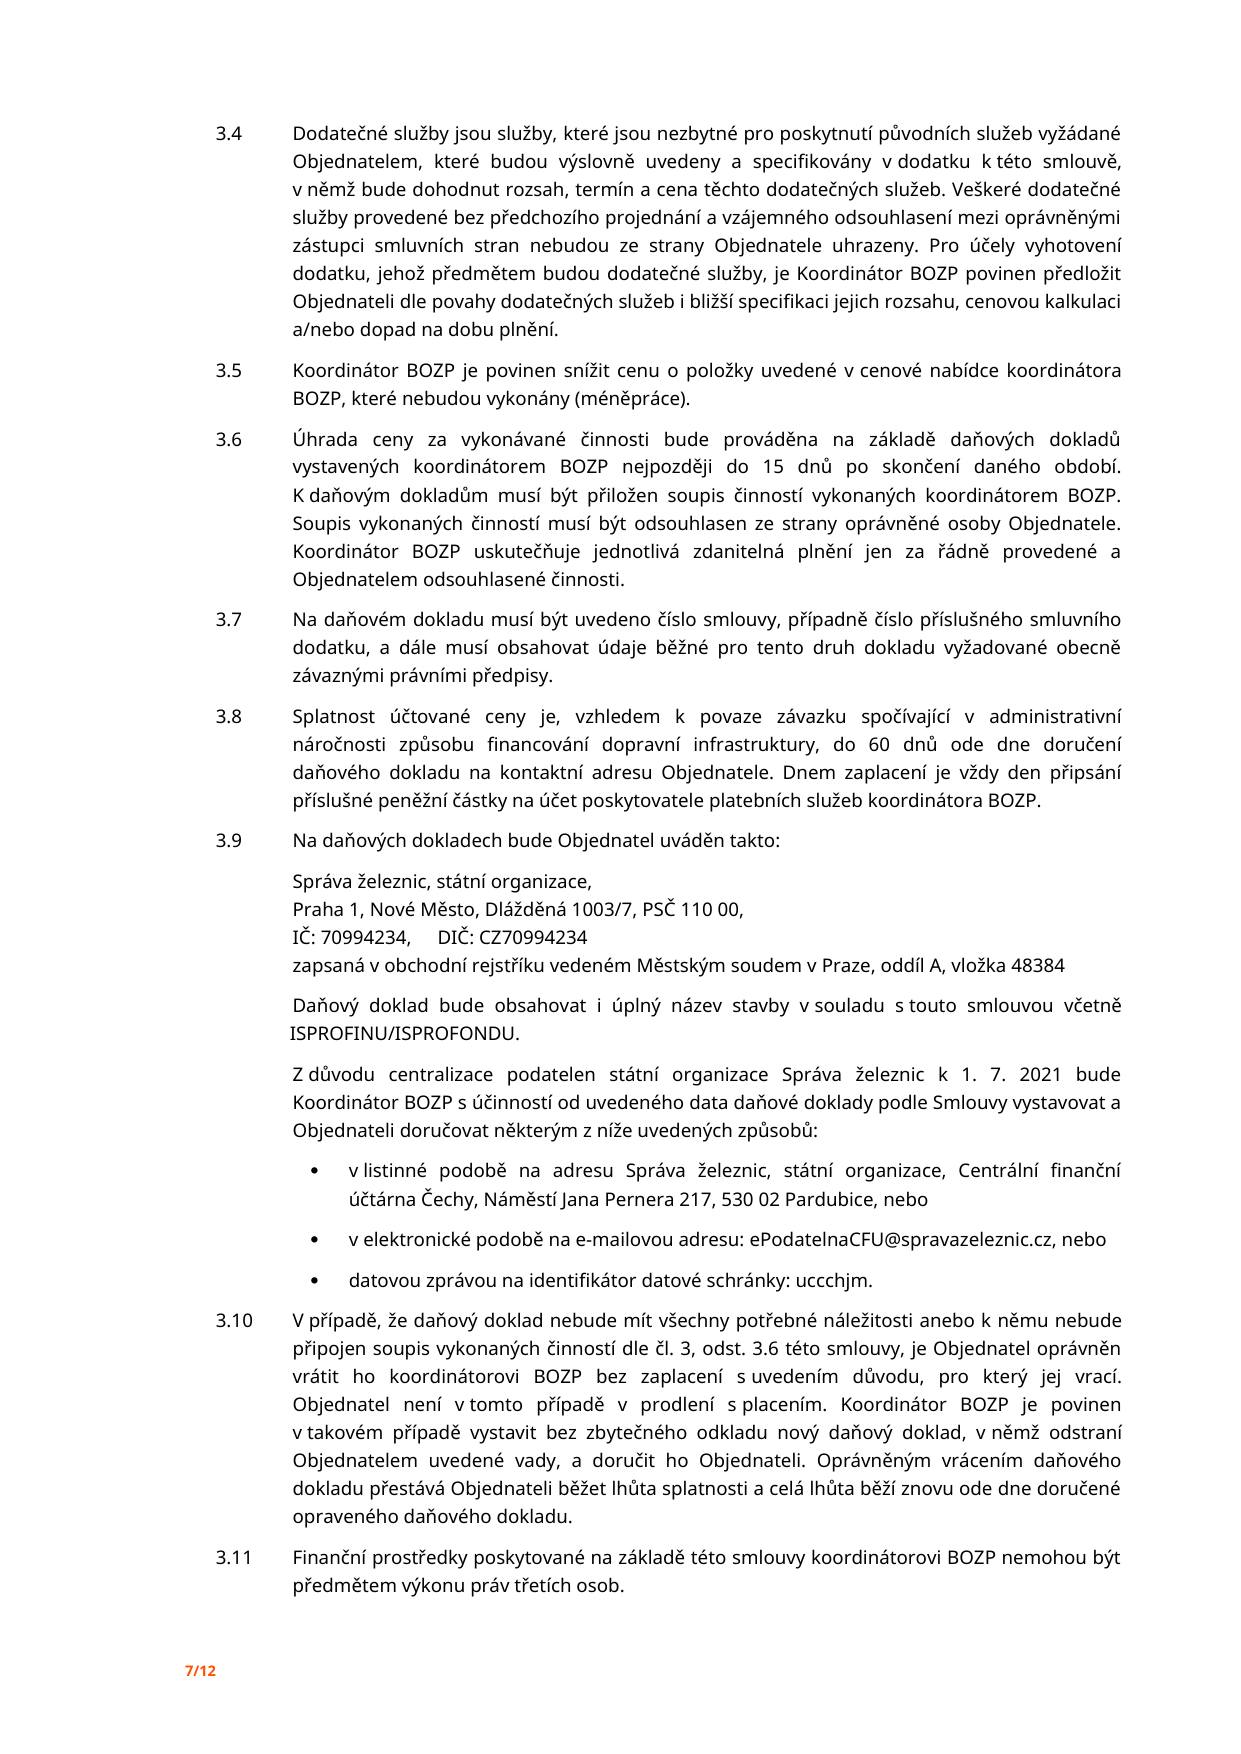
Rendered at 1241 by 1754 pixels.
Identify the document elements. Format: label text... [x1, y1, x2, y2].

list v listinné podobě na adresu Správa železnic, státní organizace, Centrální finanční účtárna Čechy, Náměstí Jana Pernera 217, 530 02 Pardubice, nebo [311, 1158, 1122, 1211]
list Úhrada ceny za vykonávané činnosti bude prováděna na základě daňových dokladů vystavených koordinátorem BOZP nejpozději do 15 dnů po skončení daného období. K daňovým dokladům musí být přiložen soupis činností vykonaných koordinátorem BOZP. Soupis vykonaných činností musí být odsouhlasen ze strany oprávněné osoby Objednatele. Koordinátor BOZP uskutečňuje jednotlivá zdanitelná plnění jen za řádně provedené a Objednatelem odsouhlasené činnosti. [216, 426, 1122, 591]
list datovou zprávou na identifikátor datové schránky: uccchjm. [311, 1267, 1122, 1292]
list Na daňových dokladech bude Objednatel uváděn takto: [216, 828, 1122, 853]
text Správa železnic, státní organizace, [275, 868, 1122, 894]
list Finanční prostředky poskytované na základě této smlouvy koordinátorovi BOZP nemohou být předmětem výkonu práv třetích osob. [216, 1544, 1122, 1598]
list v elektronické podobě na e-mailovou adresu: ePodatelnaCFU@spravazeleznic.cz, nebo [311, 1226, 1122, 1252]
list Koordinátor BOZP je povinen snížit cenu o položky uvedené v cenové nabídce koordinátora BOZP, které nebudou vykonány (méněpráce). [216, 357, 1122, 411]
list Splatnost účtované ceny je, vzhledem k povaze závazku spočívající v administrativní náročnosti způsobu financování dopravní infrastruktury, do 60 dnů ode dne doručení daňového dokladu na kontaktní adresu Objednatele. Dnem zaplacení je vždy den připsání příslušné peněžní částky na účet poskytovatele platebních služeb koordinátora BOZP. [216, 703, 1122, 813]
text zapsaná v obchodní rejstříku vedeném Městským soudem v Praze, oddíl A, vložka 48384 [289, 952, 1122, 978]
text Z důvodu centralizace podatelen státní organizace Správa železnic k 1. 7. 2021 bude Koordinátor BOZP s účinností od uvedeného data daňové doklady podle Smlouvy vystavovat a Objednateli doručovat některým z níže uvedených způsobů: [292, 1061, 1122, 1143]
list V případě, že daňový doklad nebude mít všechny potřebné náležitosti anebo k němu nebude připojen soupis vykonaných činností dle čl. 3, odst. 3.6 této smlouvy, je Objednatel oprávněn vrátit ho koordinátorovi BOZP bez zaplacení s uvedením důvodu, pro který jej vrací. Objednatel není v tomto případě v prodlení s placením. Koordinátor BOZP je povinen v takovém případě vystavit bez zbytečného odkladu nový daňový doklad, v němž odstraní Objednatelem uvedené vady, a doručit ho Objednateli. Oprávněným vrácením daňového dokladu přestává Objednateli běžet lhůta splatnosti a celá lhůta běží znovu ode dne doručené opraveného daňového dokladu. [216, 1307, 1122, 1529]
list Na daňovém dokladu musí být uvedeno číslo smlouvy, případně číslo příslušného smluvního dodatku, a dále musí obsahovat údaje běžné pro tento druh dokladu vyžadované obecně závaznými právními předpisy. [216, 606, 1122, 688]
list Dodatečné služby jsou služby, které jsou nezbytné pro poskytnutí původních služeb vyžádané Objednatelem, které budou výslovně uvedeny a specifikovány v dodatku k této smlouvě, v němž bude dohodnut rozsah, termín a cena těchto dodatečných služeb. Veškeré dodatečné služby provedené bez předchozího projednání a vzájemného odsouhlasení mezi oprávněnými zástupci smluvních stran nebudou ze strany Objednatele uhrazeny. Pro účely vyhotovení dodatku, jehož předmětem budou dodatečné služby, je Koordinátor BOZP povinen předložit Objednateli dle povahy dodatečných služeb i bližší specifikaci jejich rozsahu, cenovou kalkulaci a/nebo dopad na dobu plnění. [216, 121, 1122, 342]
text IČ: 70994234, DIČ: CZ70994234 [275, 924, 1122, 950]
text Daňový doklad bude obsahovat i úplný název stavby v souladu s touto smlouvou včetně ISPROFINU/ISPROFONDU. [289, 993, 1122, 1046]
text Praha 1, Nové Město, Dlážděná 1003/7, PSČ 110 00, [275, 896, 1122, 922]
